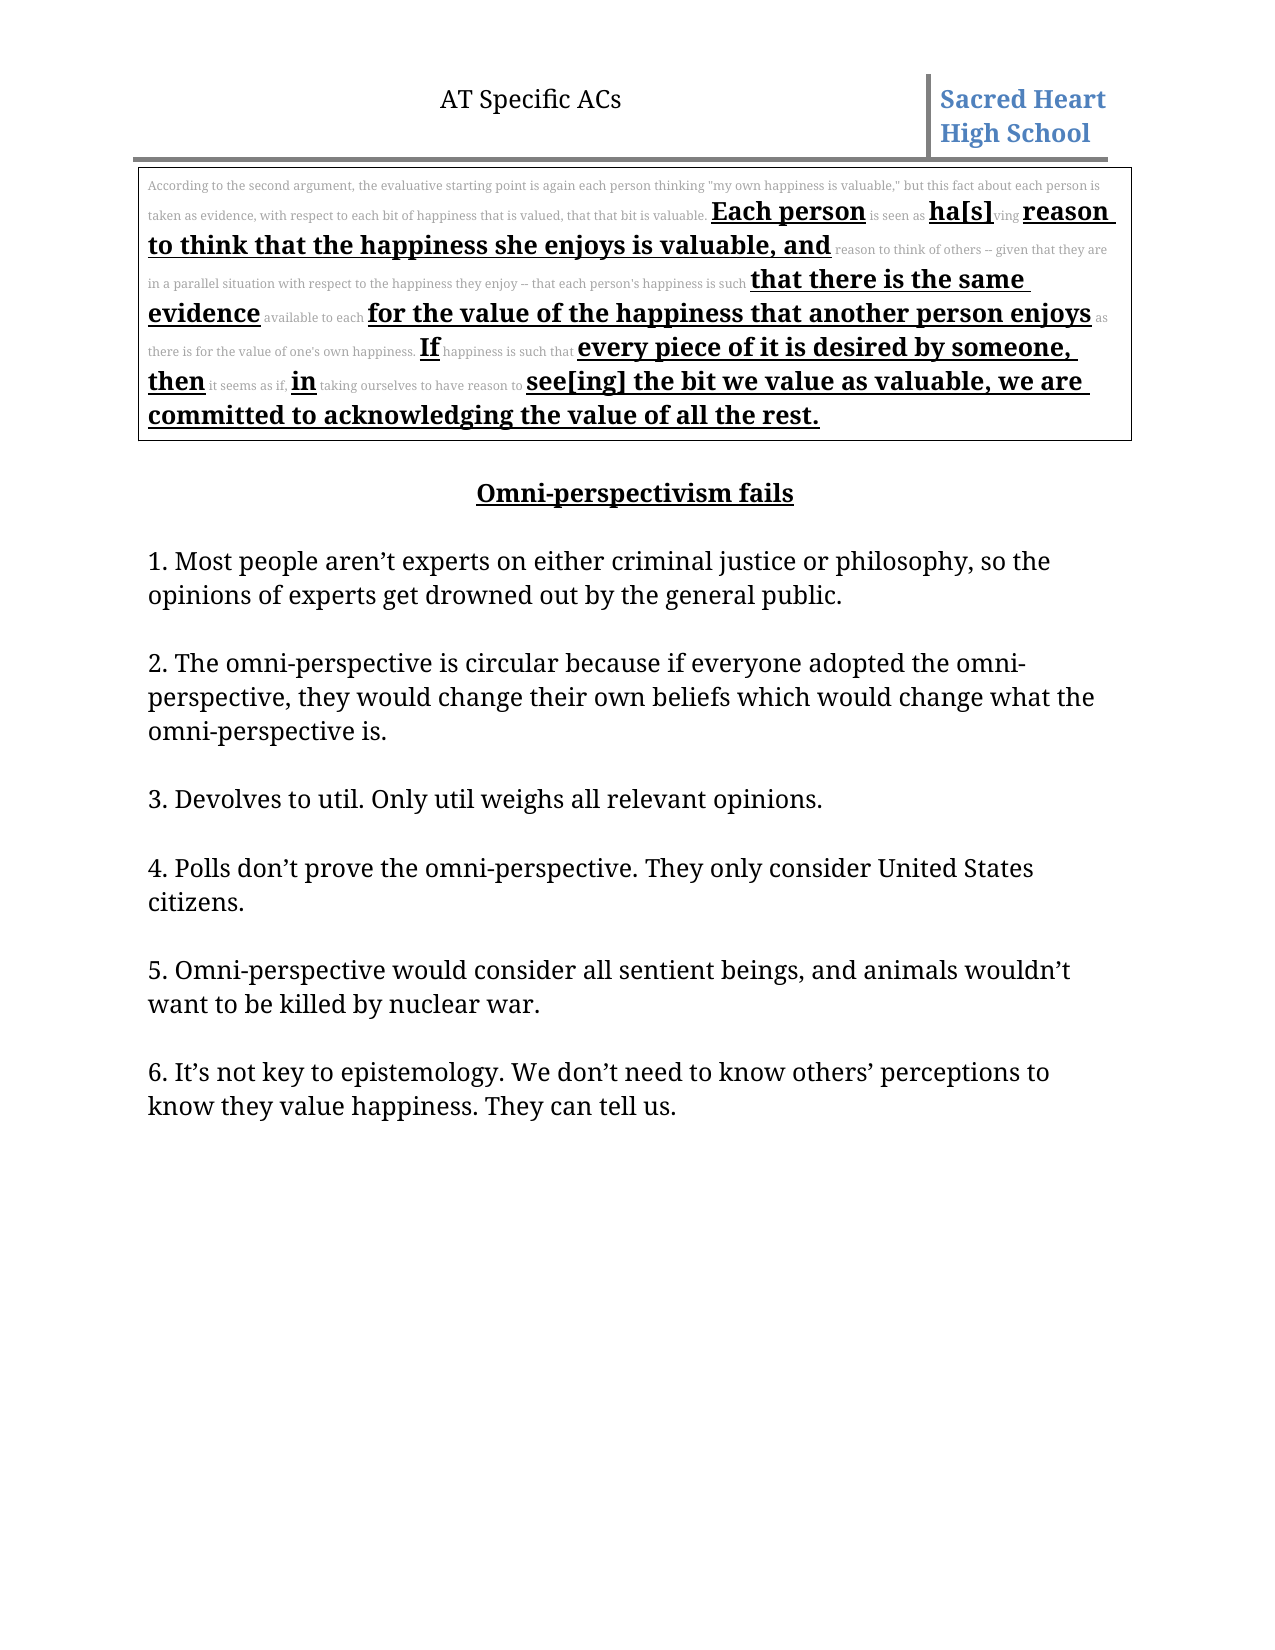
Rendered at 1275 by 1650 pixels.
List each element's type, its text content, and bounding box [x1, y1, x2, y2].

subtitle Omni-perspectivism fails [148, 476, 1122, 509]
text 5. Omni-perspective would consider all sentient beings, and animals wouldn’t want to be killed by nuclear war. [148, 952, 1122, 1021]
text 1. Most people aren’t experts on either criminal justice or philosophy, so the opinions of experts get drowned out by the general public. [148, 544, 1122, 612]
text 4. Polls don’t prove the omni-perspective. They only consider United States citizens. [148, 850, 1122, 918]
text 6. It’s not key to epistemology. We don’t need to know others’ perceptions to know they value happiness. They can tell us. [148, 1054, 1122, 1123]
text According to the second argument, the evaluative starting point is again each person thinking "my own happiness is valuable," but this fact about each person is taken as evidence, with respect to each bit of happiness that is valued, that that bit is valuable. Each person is seen as ha[s]ving reason to think that the happiness she enjoys is valuable, and reason to think of others -- given that they are in a parallel situation with respect to the happiness they enjoy -- that each person's happiness is such that there is the same evidence available to each for the value of the happiness that another person enjoys as there is for the value of one's own happiness. If happiness is such that every piece of it is desired by someone, then it seems as if, in taking ourselves to have reason to see[ing] the bit we value as valuable, we are committed to acknowledging the value of all the rest. [139, 168, 1131, 440]
text 2. The omni-perspective is circular because if everyone adopted the omni-perspective, they would change their own beliefs which would change what the omni-perspective is. [148, 646, 1122, 748]
text 3. Devolves to util. Only util weighs all relevant opinions. [148, 782, 1122, 816]
